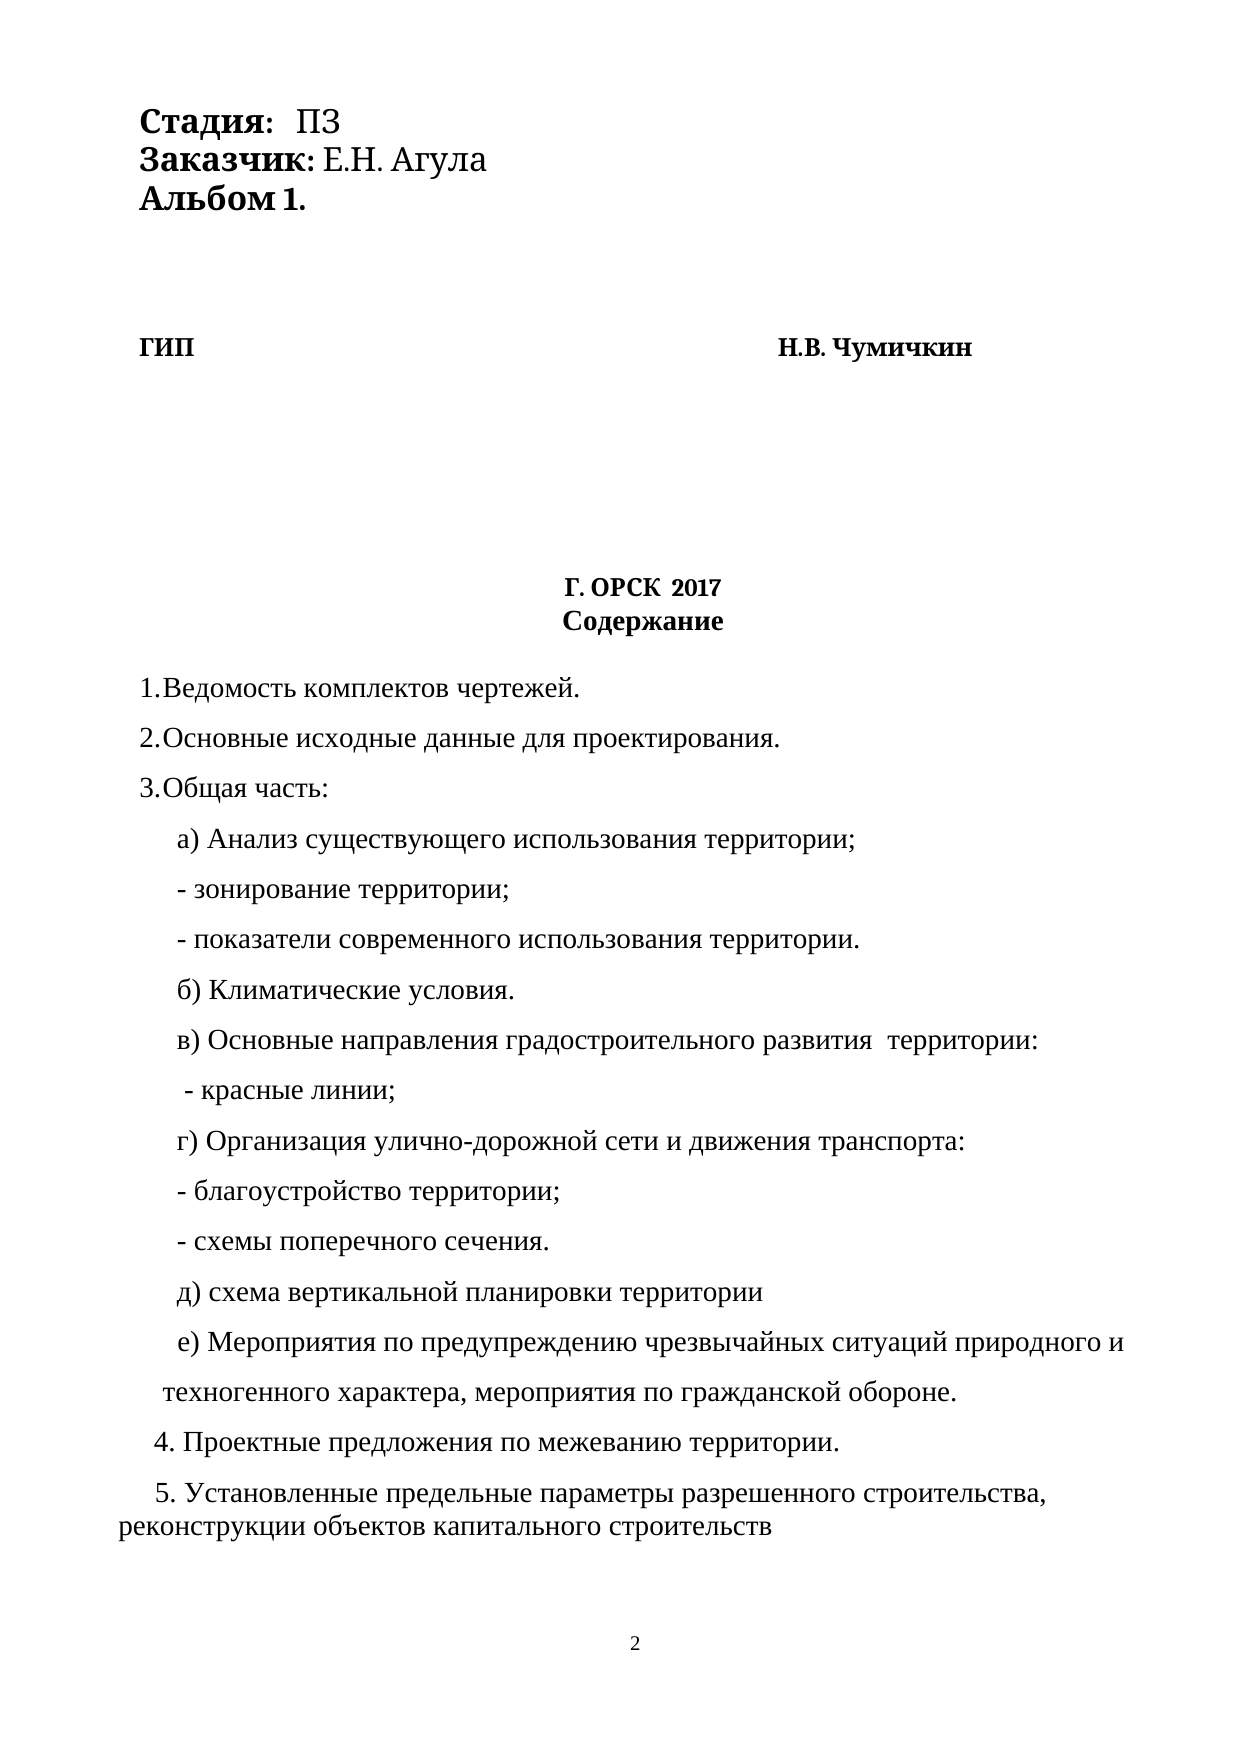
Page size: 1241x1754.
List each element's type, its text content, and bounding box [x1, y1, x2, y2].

text Г. ОРСК 2017 [118, 574, 1147, 603]
list Ведомость комплектов чертежей. [139, 670, 1147, 703]
text - зонирование территории; [177, 871, 1147, 905]
text 5. Установленные предельные параметры разрешенного строительства, реконструкции объектов капитального строительств [118, 1475, 1152, 1542]
text г) Организация улично-дорожной сети и движения транспорта: [177, 1123, 1147, 1156]
text Содержание [118, 603, 1147, 636]
text - благоустройство территории; [177, 1173, 1147, 1207]
text Альбом 1. [118, 180, 1147, 218]
text д) схема вертикальной планировки территории [177, 1274, 1147, 1307]
text - показатели современного использования территории. [177, 921, 1147, 955]
text ГИП Н.В. Чумичкин [118, 333, 1147, 362]
text Стадия: ПЗ [118, 103, 1147, 142]
text е) Мероприятия по предупреждению чрезвычайных ситуаций природного и техногенного характера, мероприятия по гражданской обороне. [162, 1324, 1164, 1408]
text б) Климатические условия. [177, 972, 1147, 1005]
text а) Анализ существующего использования территории; [177, 821, 1147, 854]
text - схемы поперечного сечения. [177, 1223, 1147, 1257]
list Основные исходные данные для проектирования. [139, 720, 1147, 754]
text - красные линии; [177, 1072, 1147, 1106]
list Общая часть: [139, 771, 1147, 804]
text в) Основные направления градостроительного развития территории: [177, 1022, 1147, 1056]
text Заказчик: Е.Н. Агула [118, 142, 1147, 180]
text 4. Проектные предложения по межеванию территории. [139, 1424, 1147, 1458]
